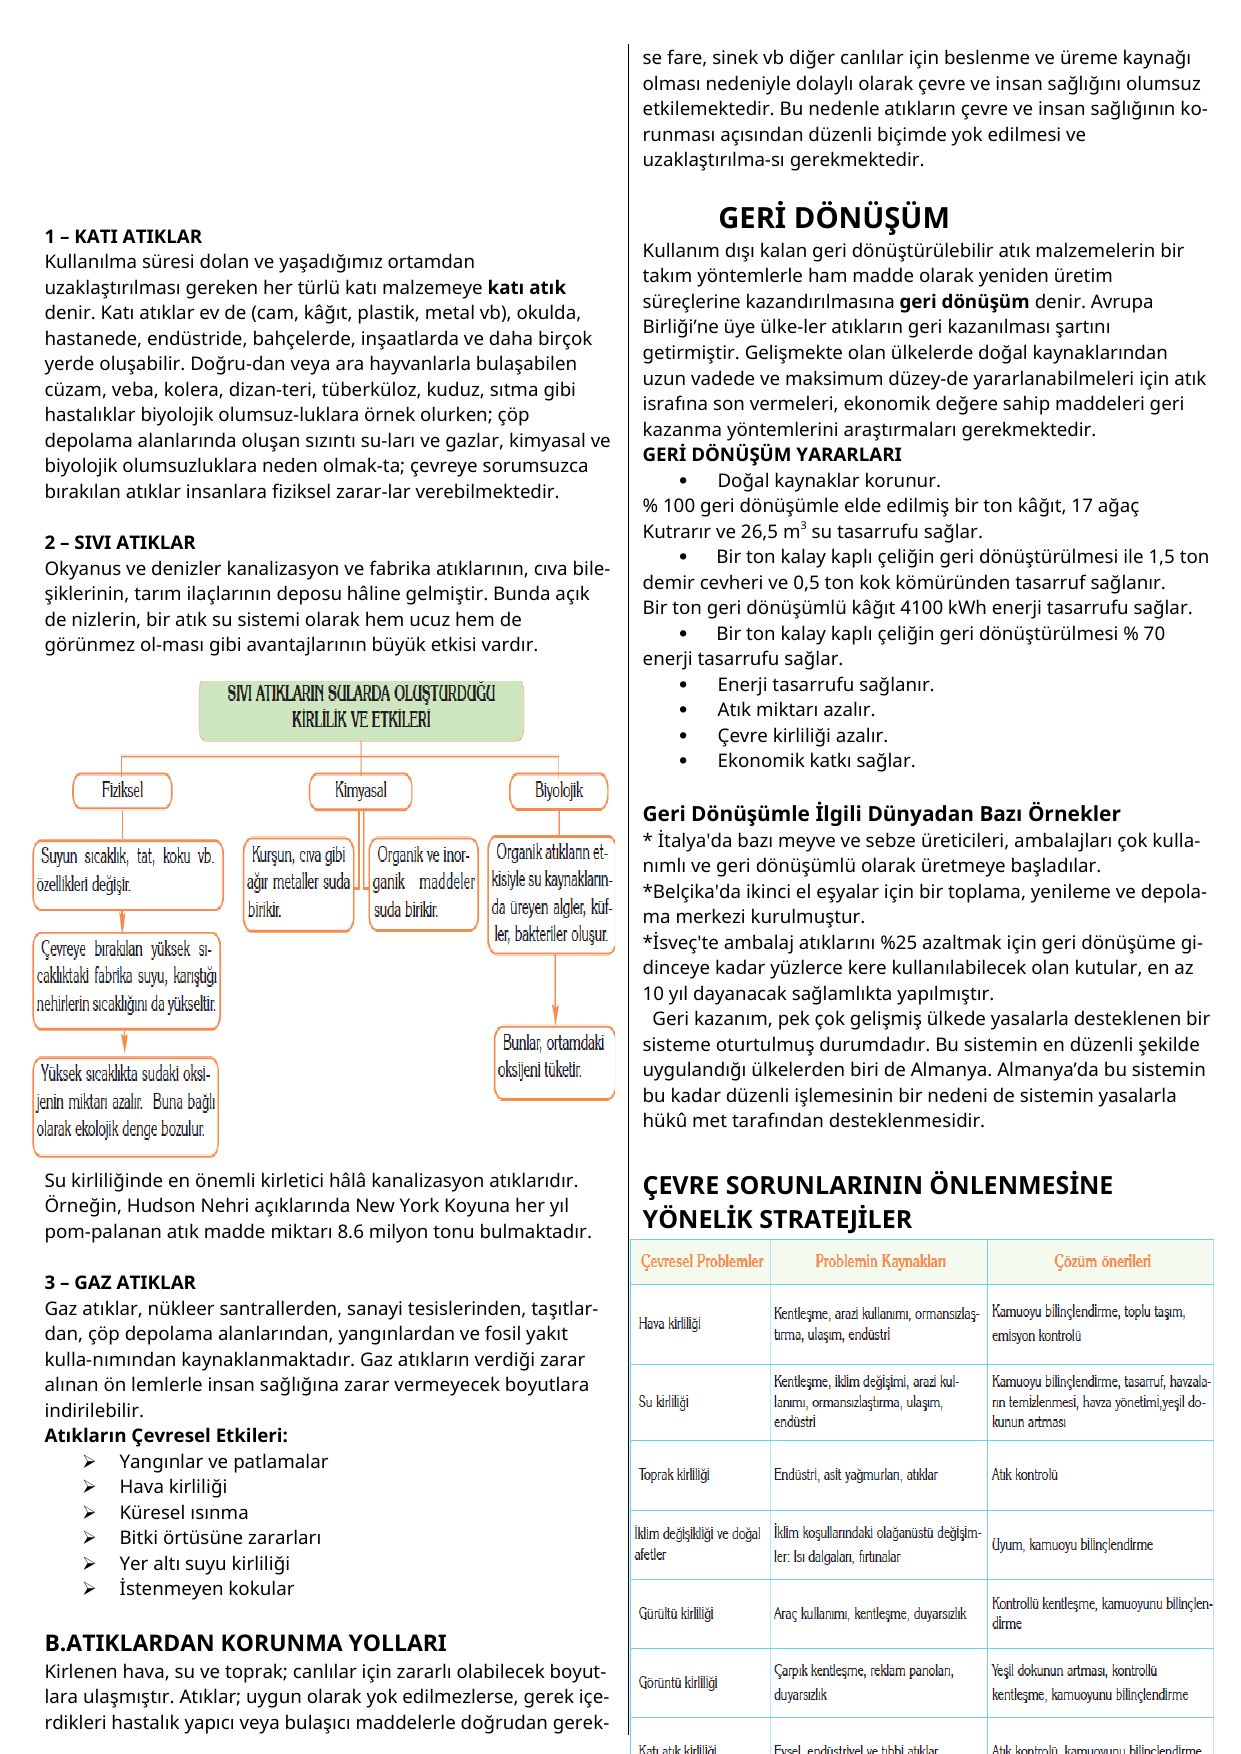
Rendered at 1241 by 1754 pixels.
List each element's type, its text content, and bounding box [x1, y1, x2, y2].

list Hava kirliliği [82, 1473, 613, 1499]
picture [31, 681, 616, 1167]
text GERİ DÖNÜŞÜM [642, 197, 1211, 237]
list Ekonomik katkı sağlar. [680, 748, 1211, 773]
text Kullanılma süresi dolan ve yaşadığımız ortamdan uzaklaştırılması gereken her türlü katı malzemeye katı atık denir. Katı atıklar ev de (cam, kâğıt, plastik, metal vb), okulda, hastanede, endüstride, bahçelerde, inşaatlarda ve daha birçok yerde oluşabilir. Doğru-dan veya ara hayvanlarla bulaşabilen cüzam, veba, kolera, dizan-teri, tüberküloz, kuduz, sıtma gibi hastalıklar biyolojik olumsuz-luklara örnek olurken; çöp depolama alanlarında oluşan sızıntı su-ları ve gazlar, kimyasal ve biyolojik olumsuzluklara neden olmak-ta; çevreye sorumsuzca bırakılan atıklar insanlara fiziksel zarar-lar verebilmektedir. [44, 248, 613, 504]
text YÖNELİK STRATEJİLER [642, 1201, 1211, 1236]
text ÇEVRE SORUNLARININ ÖNLENMESİNE [642, 1167, 1211, 1201]
text Geri Dönüşümle İlgili Dünyadan Bazı Örnekler [642, 799, 1211, 827]
text * İtalya'da bazı meyve ve sebze üreticileri, ambalajları çok kulla-nımlı ve geri dönüşümlü olarak üretmeye başladılar. [642, 827, 1211, 878]
text 2 – SIVI ATIKLAR [44, 529, 613, 555]
text % 100 geri dönüşümle elde edilmiş bir ton kâğıt, 17 ağaç Kutrarır ve 26,5 m3 su tasarrufu sağlar. [642, 492, 1211, 543]
text *Belçika'da ikinci el eşyalar için bir toplama, yenileme ve depola-ma merkezi kurulmuştur. [642, 878, 1211, 929]
text Gaz atıklar, nükleer santrallerden, sanayi tesislerinden, taşıtlar- dan, çöp depolama alanlarından, yangınlardan ve fosil yakıt kulla-nımından kaynaklanmaktadır. Gaz atıkların verdiği zarar alınan ön lemlerle insan sağlığına zarar vermeyecek boyutlara indirilebilir. [44, 1295, 613, 1422]
list Yangınlar ve patlamalar [82, 1448, 613, 1473]
list İstenmeyen kokular [82, 1576, 613, 1601]
text Bir ton geri dönüşümlü kâğıt 4100 kWh enerji tasarrufu sağlar. [642, 594, 1211, 620]
text Okyanus ve denizler kanalizasyon ve fabrika atıklarının, cıva bile-şiklerinin, tarım ilaçlarının deposu hâline gelmiştir. Bunda açık de nizlerin, bir atık su sistemi olarak hem ucuz hem de görünmez ol-ması gibi avantajlarının büyük etkisi vardır. [44, 555, 613, 657]
text 3 – GAZ ATIKLAR [44, 1269, 613, 1295]
list Yer altı suyu kirliliği [82, 1550, 613, 1576]
list Bir ton kalay kaplı çeliğin geri dönüştürülmesi % 70 enerji tasarrufu sağlar. [642, 620, 1211, 671]
list Küresel ısınma [82, 1499, 613, 1524]
list Atık miktarı azalır. [680, 697, 1211, 722]
text B.ATIKLARDAN KORUNMA YOLLARI [44, 1627, 613, 1658]
list Bir ton kalay kaplı çeliğin geri dönüştürülmesi ile 1,5 ton demir cevheri ve 0,5 ton kok kömüründen tasarruf sağlanır. [642, 543, 1211, 594]
text Atıkların Çevresel Etkileri: [44, 1422, 613, 1448]
list Bitki örtüsüne zararları [82, 1524, 613, 1550]
list Enerji tasarrufu sağlanır. [680, 671, 1211, 697]
picture [629, 1236, 1214, 1754]
list Doğal kaynaklar korunur. [680, 467, 1211, 492]
text Kirlenen hava, su ve toprak; canlılar için zararlı olabilecek boyut-lara ulaşmıştır. Atıklar; uygun olarak yok edilmezlerse, gerek içe-rdikleri hastalık yapıcı veya bulaşıcı maddelerle doğrudan gerek-se fare, sinek vb diğer canlılar için beslenme ve üreme kaynağı olması nedeniyle dolaylı olarak çevre ve insan sağlığını olumsuz etkilemektedir. Bu nedenle atıkların çevre ve insan sağlığının ko-runması açısından düzenli biçimde yok edilmesi ve uzaklaştırılma-sı gerekmektedir. [44, 1658, 613, 1734]
text Su kirliliğinde en önemli kirletici hâlâ kanalizasyon atıklarıdır. Örneğin, Hudson Nehri açıklarında New York Koyuna her yıl pom-palanan atık madde miktarı 8.6 milyon tonu bulmaktadır. [44, 1167, 613, 1244]
text 1 – KATI ATIKLAR [44, 223, 613, 248]
text GERİ DÖNÜŞÜM YARARLARI [642, 441, 1211, 467]
list Çevre kirliliği azalır. [680, 722, 1211, 748]
text Kirlenen hava, su ve toprak; canlılar için zararlı olabilecek boyut-lara ulaşmıştır. Atıklar; uygun olarak yok edilmezlerse, gerek içe-rdikleri hastalık yapıcı veya bulaşıcı maddelerle doğrudan gerek-se fare, sinek vb diğer canlılar için beslenme ve üreme kaynağı olması nedeniyle dolaylı olarak çevre ve insan sağlığını olumsuz etkilemektedir. Bu nedenle atıkların çevre ve insan sağlığının ko-runması açısından düzenli biçimde yok edilmesi ve uzaklaştırılma-sı gerekmektedir. [642, 44, 1211, 172]
text Geri kazanım, pek çok gelişmiş ülkede yasalarla desteklenen bir sisteme oturtulmuş durumdadır. Bu sistemin en düzenli şekilde uygulandığı ülkelerden biri de Almanya. Almanya’da bu sistemin bu kadar düzenli işlemesinin bir nedeni de sistemin yasalarla hükû met tarafından desteklenmesidir. [642, 1006, 1211, 1133]
text Kullanım dışı kalan geri dönüştürülebilir atık malzemelerin bir takım yöntemlerle ham madde olarak yeniden üretim süreçlerine kazandırılmasına geri dönüşüm denir. Avrupa Birliği’ne üye ülke-ler atıkların geri kazanılması şartını getirmiştir. Gelişmekte olan ülkelerde doğal kaynaklarından uzun vadede ve maksimum düzey-de yararlanabilmeleri için atık israfına son vermeleri, ekonomik değere sahip maddeleri geri kazanma yöntemlerini araştırmaları gerekmektedir. [642, 237, 1211, 441]
text *İsveç'te ambalaj atıklarını %25 azaltmak için geri dönüşüme gi-dinceye kadar yüzlerce kere kullanılabilecek olan kutular, en az 10 yıl dayanacak sağlamlıkta yapılmıştır. [642, 929, 1211, 1006]
